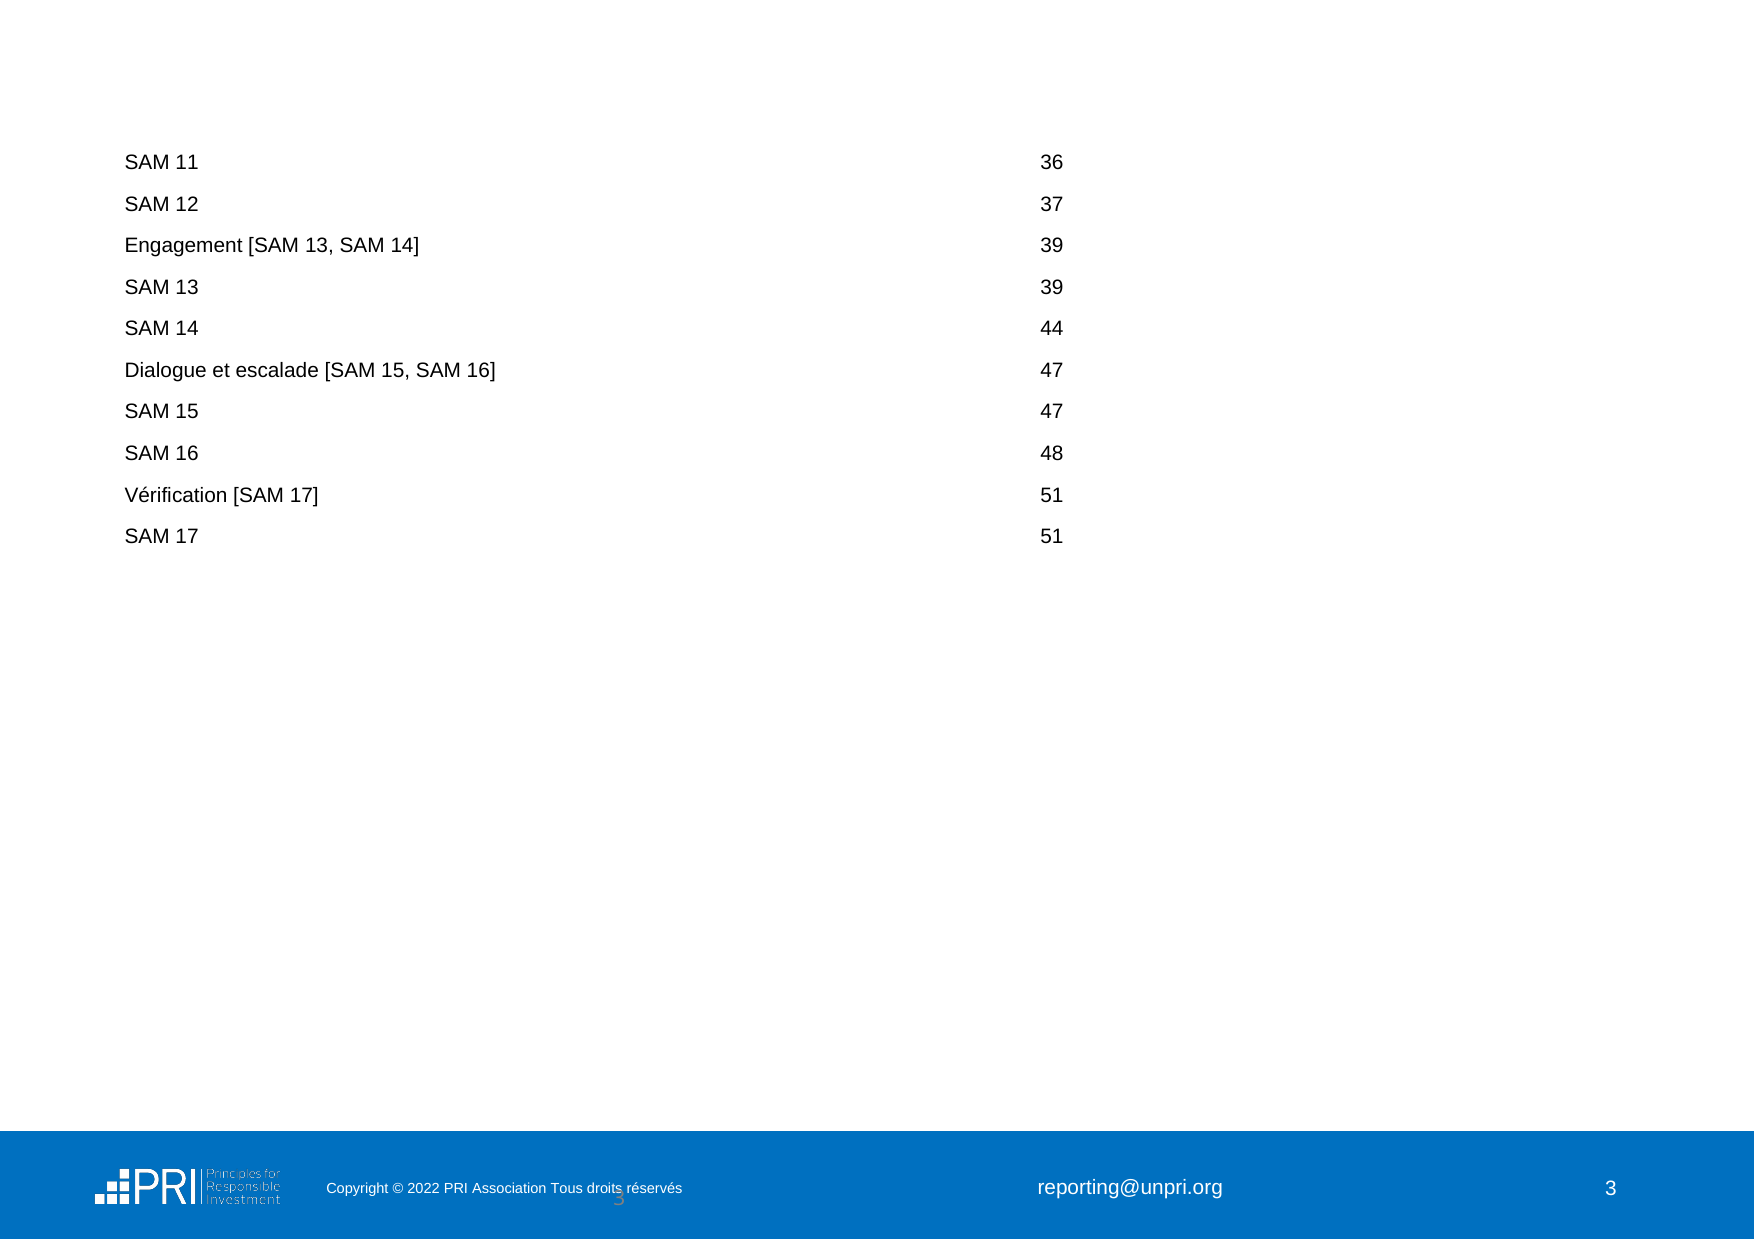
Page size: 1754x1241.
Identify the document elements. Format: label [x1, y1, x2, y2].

picture [92, 1166, 282, 1207]
